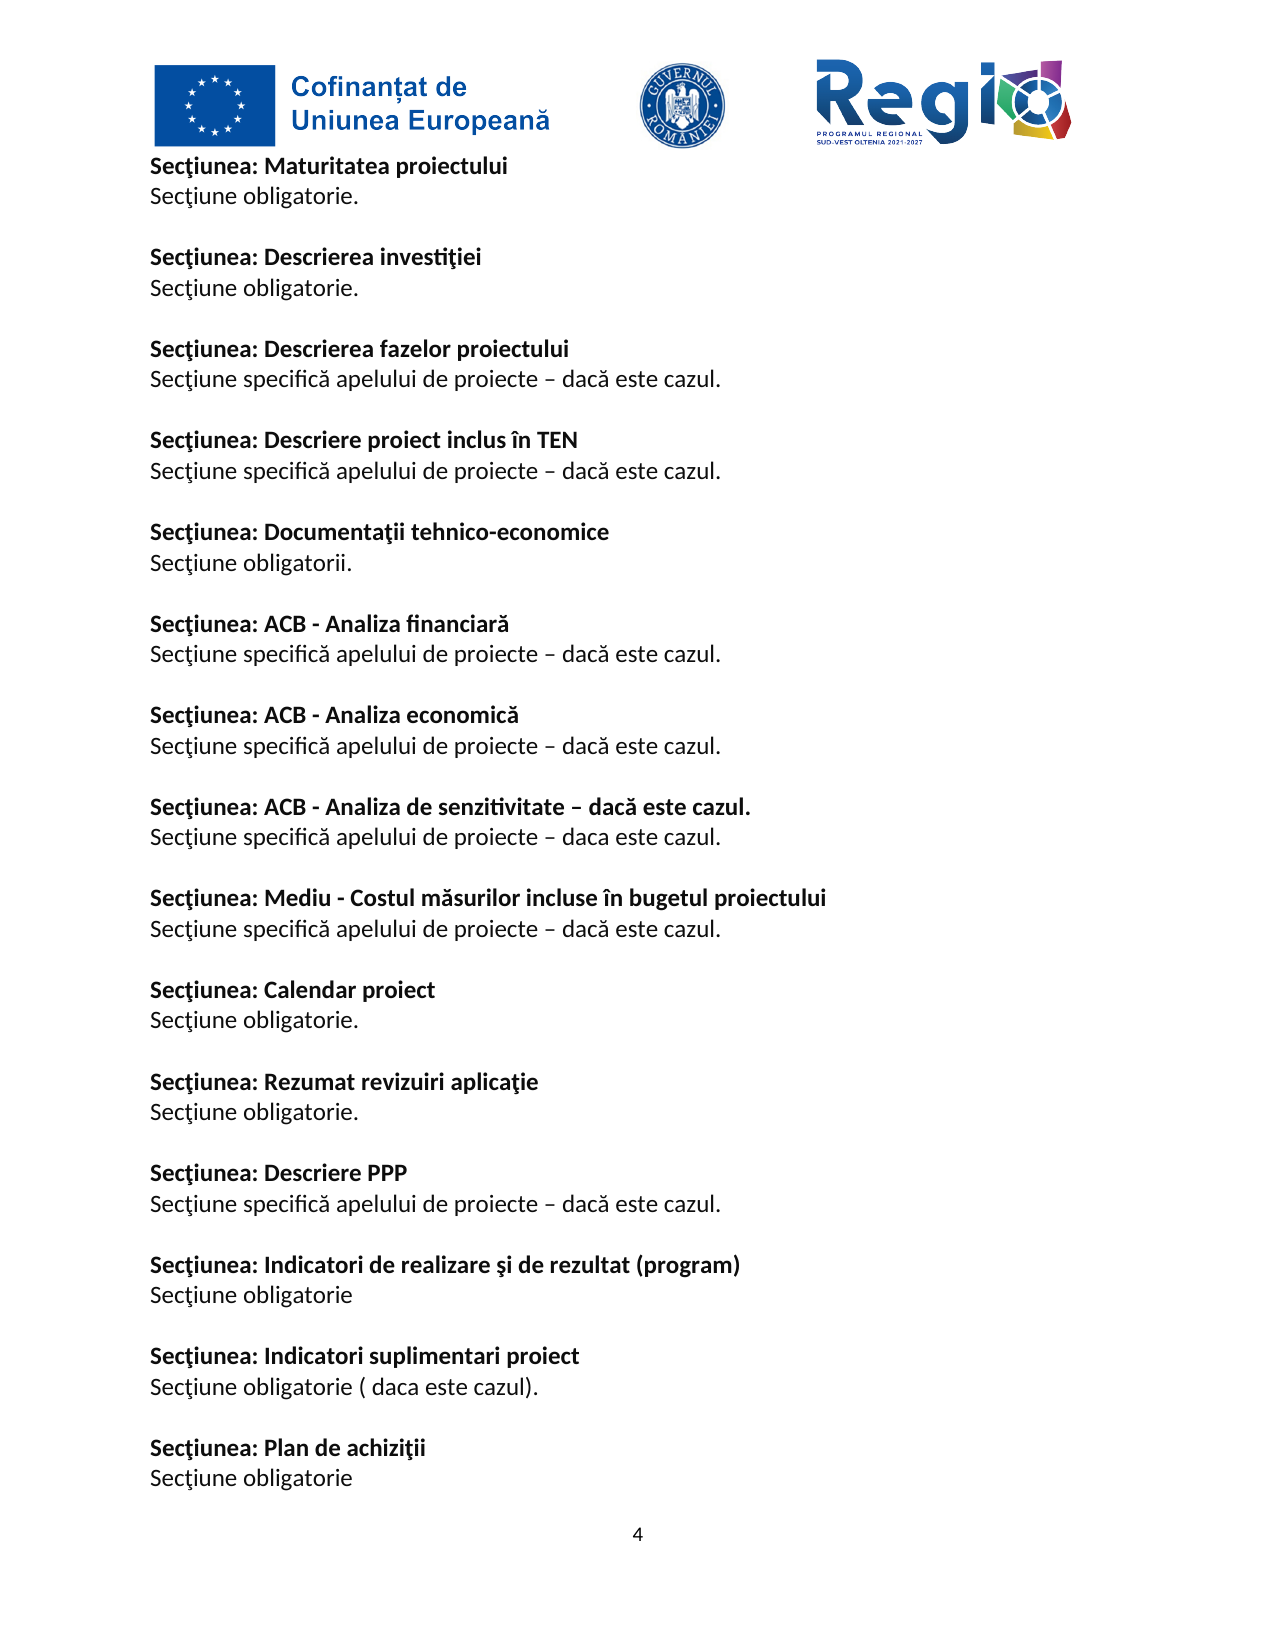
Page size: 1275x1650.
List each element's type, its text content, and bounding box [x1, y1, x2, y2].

text Secţiunea: ACB - Analiza economică [150, 699, 1125, 730]
text Secţiune specifică apelului de proiecte – dacă este cazul. [150, 455, 1125, 486]
text Secţiunea: Indicatori suplimentari proiect [150, 1340, 1125, 1371]
text Secţiune obligatorie. [150, 1096, 1125, 1127]
picture [814, 58, 1073, 148]
text Secţiunea: ACB - Analiza de senzitivitate – dacă este cazul. [150, 791, 1125, 821]
text Secţiune specifică apelului de proiecte – dacă este cazul. [150, 638, 1125, 669]
text Secţiunea: Maturitatea proiectului [150, 150, 1125, 181]
text Secţiune specifică apelului de proiecte – daca este cazul. [150, 821, 1125, 852]
picture [150, 60, 552, 150]
text Secţiunea: Rezumat revizuiri aplicaţie [150, 1066, 1125, 1096]
text Secţiune obligatorii. [150, 547, 1125, 577]
text Secţiune specifică apelului de proiecte – dacă este cazul. [150, 913, 1125, 943]
text Secţiunea: Mediu - Costul măsurilor incluse în bugetul proiectului [150, 882, 1125, 913]
text Secţiune specifică apelului de proiecte – dacă este cazul. [150, 1188, 1125, 1218]
text Secţiunea: Documentaţii tehnico-economice [150, 516, 1125, 547]
text Secţiune obligatorie. [150, 1004, 1125, 1035]
text Secţiunea: ACB - Analiza financiară [150, 608, 1125, 638]
text Secţiunea: Calendar proiect [150, 974, 1125, 1004]
text Secţiune obligatorie [150, 1279, 1125, 1310]
text Secţiune obligatorie. [150, 181, 1125, 211]
text Secţiune obligatorie ( daca este cazul). [150, 1371, 1125, 1401]
picture [636, 61, 730, 150]
text Secţiune specifică apelului de proiecte – dacă este cazul. [150, 730, 1125, 760]
text Secţiunea: Descrierea investiţiei [150, 242, 1125, 272]
text Secţiune specifică apelului de proiecte – dacă este cazul. [150, 364, 1125, 394]
text Secţiunea: Indicatori de realizare şi de rezultat (program) [150, 1249, 1125, 1279]
text Secţiune obligatorie. [150, 272, 1125, 303]
text Secţiune obligatorie [150, 1462, 1125, 1493]
text Secţiunea: Descriere proiect inclus în TEN [150, 425, 1125, 455]
text Secţiunea: Descrierea fazelor proiectului [150, 333, 1125, 364]
text Secţiunea: Descriere PPP [150, 1157, 1125, 1188]
text Secţiunea: Plan de achiziţii [150, 1432, 1125, 1462]
